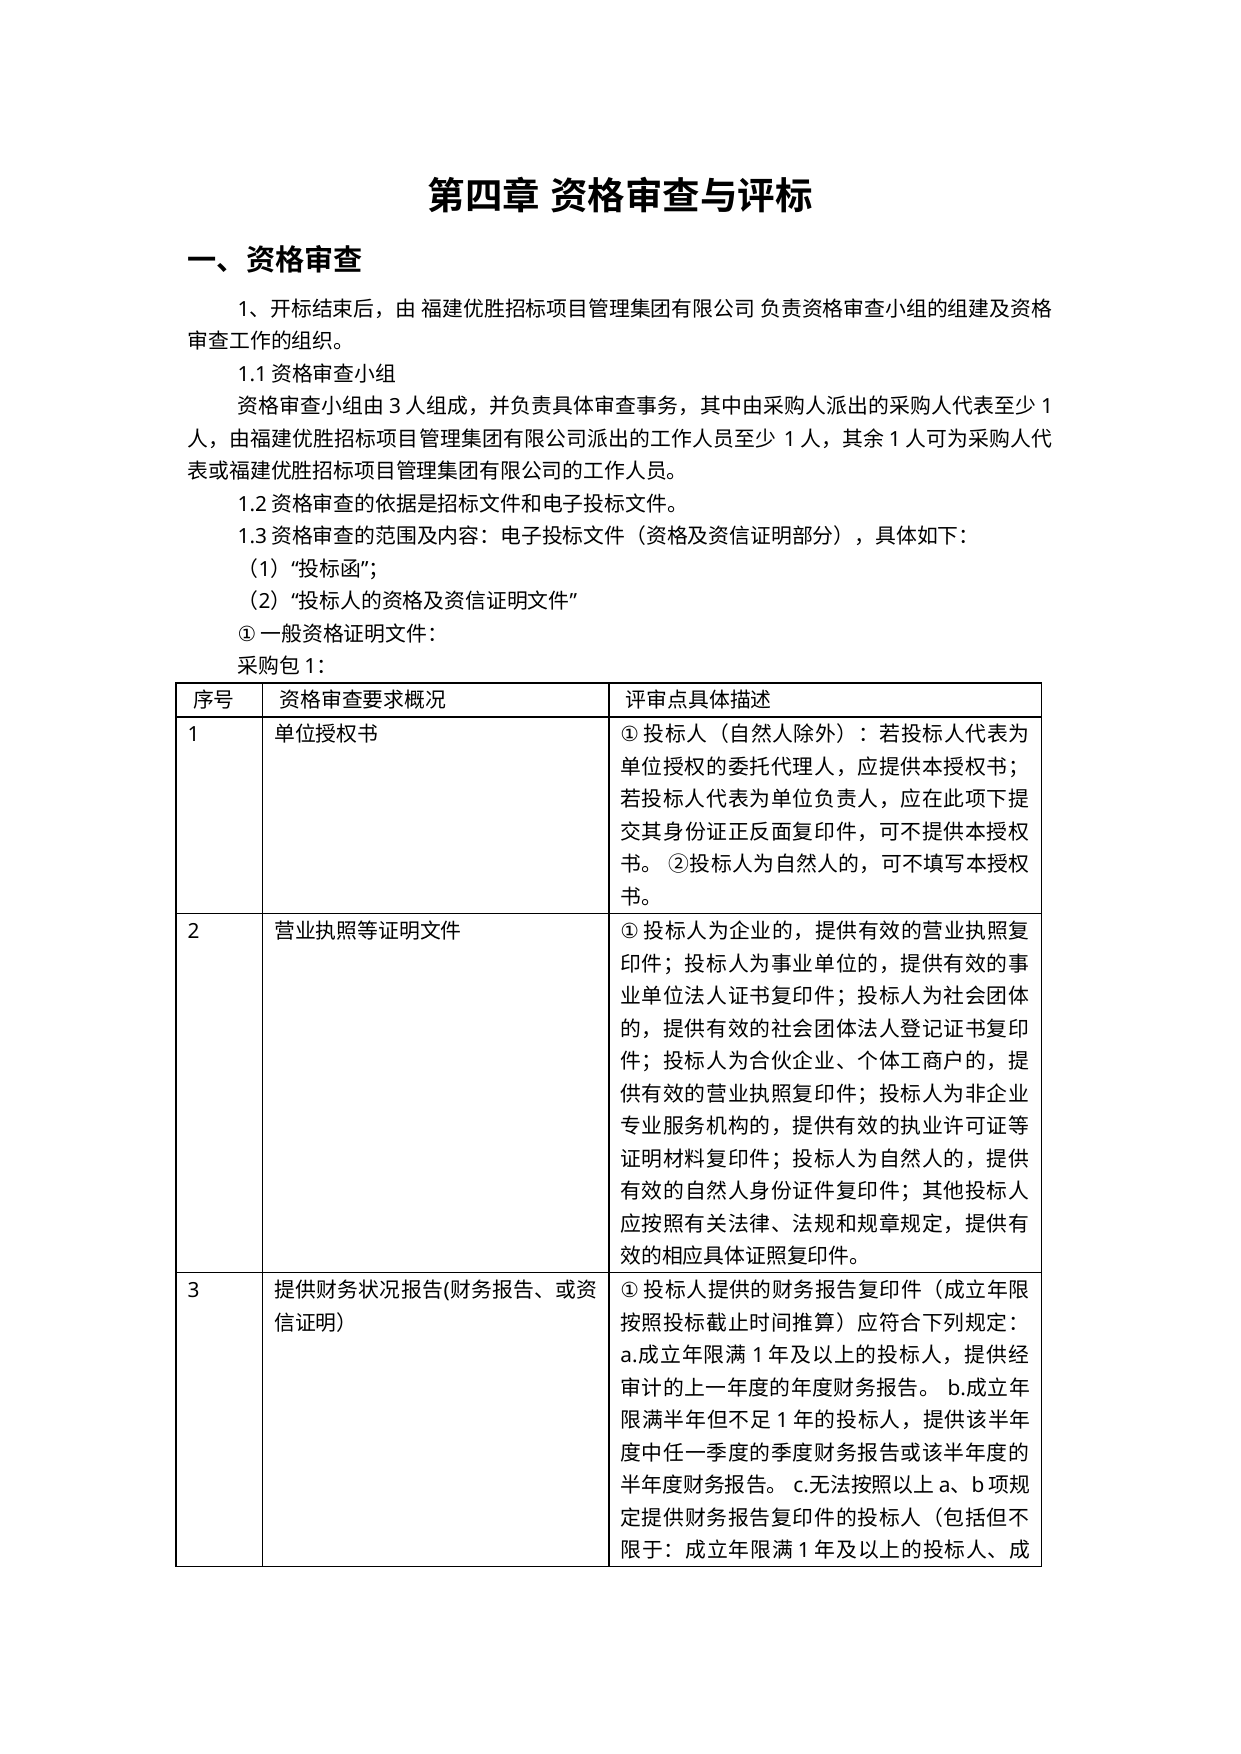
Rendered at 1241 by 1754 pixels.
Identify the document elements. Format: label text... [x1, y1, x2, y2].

text ①一般资格证明文件： [187, 617, 1053, 649]
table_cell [610, 1273, 1041, 1566]
text 1.1资格审查小组 [187, 357, 1053, 389]
table_cell 营业执照等证明文件 [263, 914, 608, 1272]
text 采购包1： [187, 649, 1053, 682]
text 1.3资格审查的范围及内容：电子投标文件（资格及资信证明部分），具体如下： [187, 519, 1053, 552]
table_cell ①投标人为企业的，提供有效的营业执照复印件；投标人为事业单位的，提供有效的事业单位法人证书复印件；投标人为社会团体的，提供有效的社会团体法人登记证书复印件；投标人为合伙企业、个体工商户的，提供有效的营业执照复印件；投标人为非企业专业服务机构的，提供有效的执业许可证等证明材料复印件；投标人为自然人的，提供有效的自然人身份证件复印件；其他投标人应按照有关法律、法规和规章规定，提供有效的相应具体证照复印件。 [610, 914, 1041, 1272]
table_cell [263, 1273, 608, 1566]
table_header 资格审查要求概况 [263, 684, 608, 716]
table_cell 2 [177, 914, 262, 1272]
table_cell 3 [177, 1273, 262, 1566]
text （1）“投标函”； [187, 552, 1053, 584]
table_cell 单位授权书 [263, 718, 608, 913]
text 1.2资格审查的依据是招标文件和电子投标文件。 [187, 487, 1053, 519]
text 一、资格审查 [187, 227, 1053, 292]
text 第四章 资格审查与评标 [187, 162, 1053, 227]
table_header 序号 [177, 684, 262, 716]
table_cell 1 [177, 718, 262, 913]
table_header 评审点具体描述 [610, 684, 1041, 716]
text 资格审查小组由3人组成，并负责具体审查事务，其中由采购人派出的采购人代表至少1人，由福建优胜招标项目管理集团有限公司派出的工作人员至少1人，其余1人可为采购人代表或福建优胜招标项目管理集团有限公司的工作人员。 [187, 389, 1053, 487]
table_cell ①投标人（自然人除外）：若投标人代表为单位授权的委托代理人，应提供本授权书；若投标人代表为单位负责人，应在此项下提交其身份证正反面复印件，可不提供本授权书。 ②投标人为自然人的，可不填写本授权书。 [610, 718, 1041, 913]
text （2）“投标人的资格及资信证明文件” [187, 584, 1053, 617]
text 1、开标结束后，由 福建优胜招标项目管理集团有限公司 负责资格审查小组的组建及资格审查工作的组织。 [187, 292, 1053, 357]
